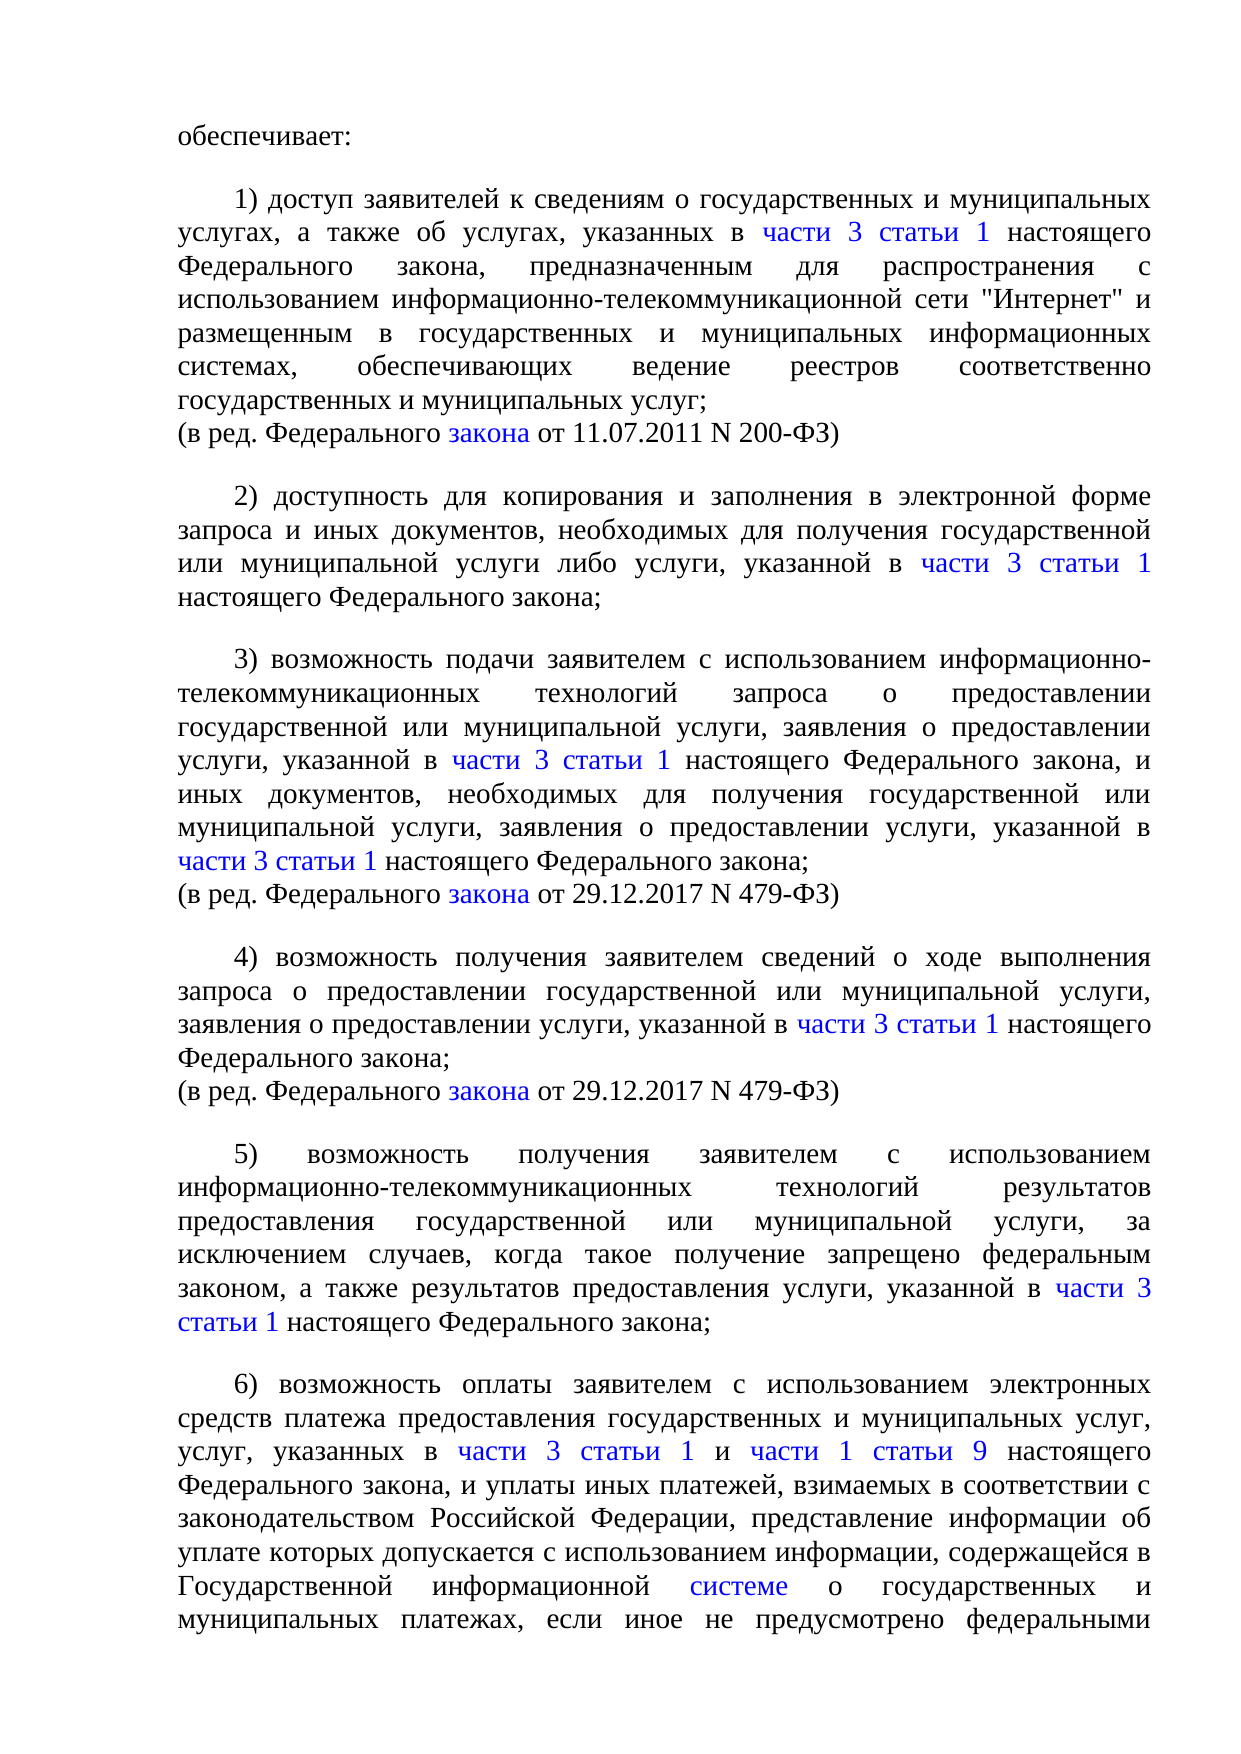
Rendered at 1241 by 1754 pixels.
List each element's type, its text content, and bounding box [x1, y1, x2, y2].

text 3) возможность подачи заявителем с использованием информационно-телекоммуникационных технологий запроса о предоставлении государственной или муниципальной услуги, заявления о предоставлении услуги, указанной в части 3 статьи 1 настоящего Федерального закона, и иных документов, необходимых для получения государственной или муниципальной услуги, заявления о предоставлении услуги, указанной в части 3 статьи 1 настоящего Федерального закона; [177, 642, 1152, 876]
text 4) возможность получения заявителем сведений о ходе выполнения запроса о предоставлении государственной или муниципальной услуги, заявления о предоставлении услуги, указанной в части 3 статьи 1 настоящего Федерального закона; [177, 939, 1152, 1073]
text 2) доступность для копирования и заполнения в электронной форме запроса и иных документов, необходимых для получения государственной или муниципальной услуги либо услуги, указанной в части 3 статьи 1 настоящего Федерального закона; [177, 478, 1152, 612]
text (в ред. Федерального закона от 11.07.2011 N 200-ФЗ) [177, 416, 1152, 449]
text 5) возможность получения заявителем с использованием информационно-телекоммуникационных технологий результатов предоставления государственной или муниципальной услуги, за исключением случаев, когда такое получение запрещено федеральным законом, а также результатов предоставления услуги, указанной в части 3 статьи 1 настоящего Федерального закона; [177, 1136, 1152, 1337]
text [177, 118, 1152, 152]
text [177, 1366, 1152, 1635]
text (в ред. Федерального закона от 29.12.2017 N 479-ФЗ) [177, 876, 1152, 910]
text (в ред. Федерального закона от 29.12.2017 N 479-ФЗ) [177, 1073, 1152, 1107]
text 1) доступ заявителей к сведениям о государственных и муниципальных услугах, а также об услугах, указанных в части 3 статьи 1 настоящего Федерального закона, предназначенным для распространения с использованием информационно-телекоммуникационной сети "Интернет" и размещенным в государственных и муниципальных информационных системах, обеспечивающих ведение реестров соответственно государственных и муниципальных услуг; [177, 181, 1152, 416]
